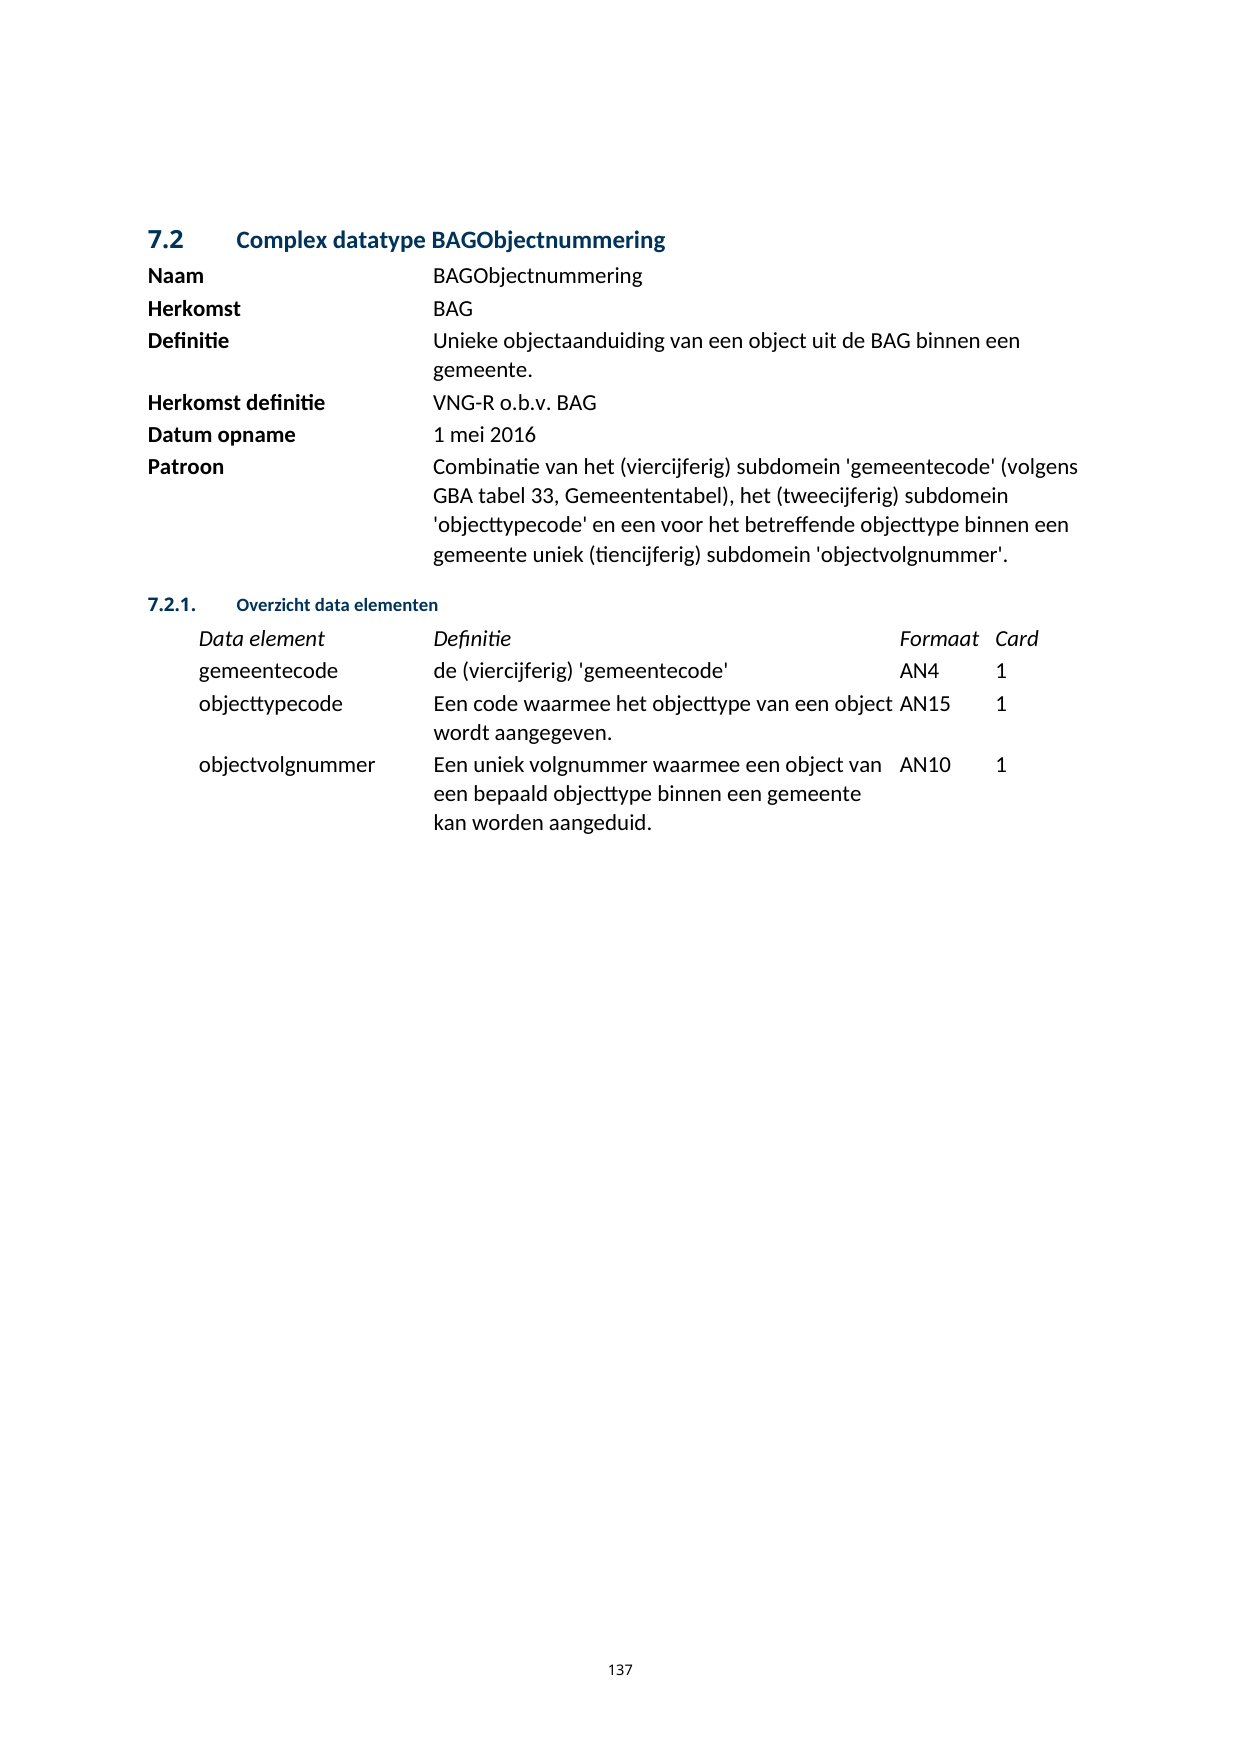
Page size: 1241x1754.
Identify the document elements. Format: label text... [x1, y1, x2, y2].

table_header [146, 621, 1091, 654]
subtitle Complex datatype BAGObjectnummering [148, 207, 1092, 259]
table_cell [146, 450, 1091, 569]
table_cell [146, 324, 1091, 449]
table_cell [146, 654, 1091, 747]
subtitle Overzicht data elementen [148, 569, 1092, 621]
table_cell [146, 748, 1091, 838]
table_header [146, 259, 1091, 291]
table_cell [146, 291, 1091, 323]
